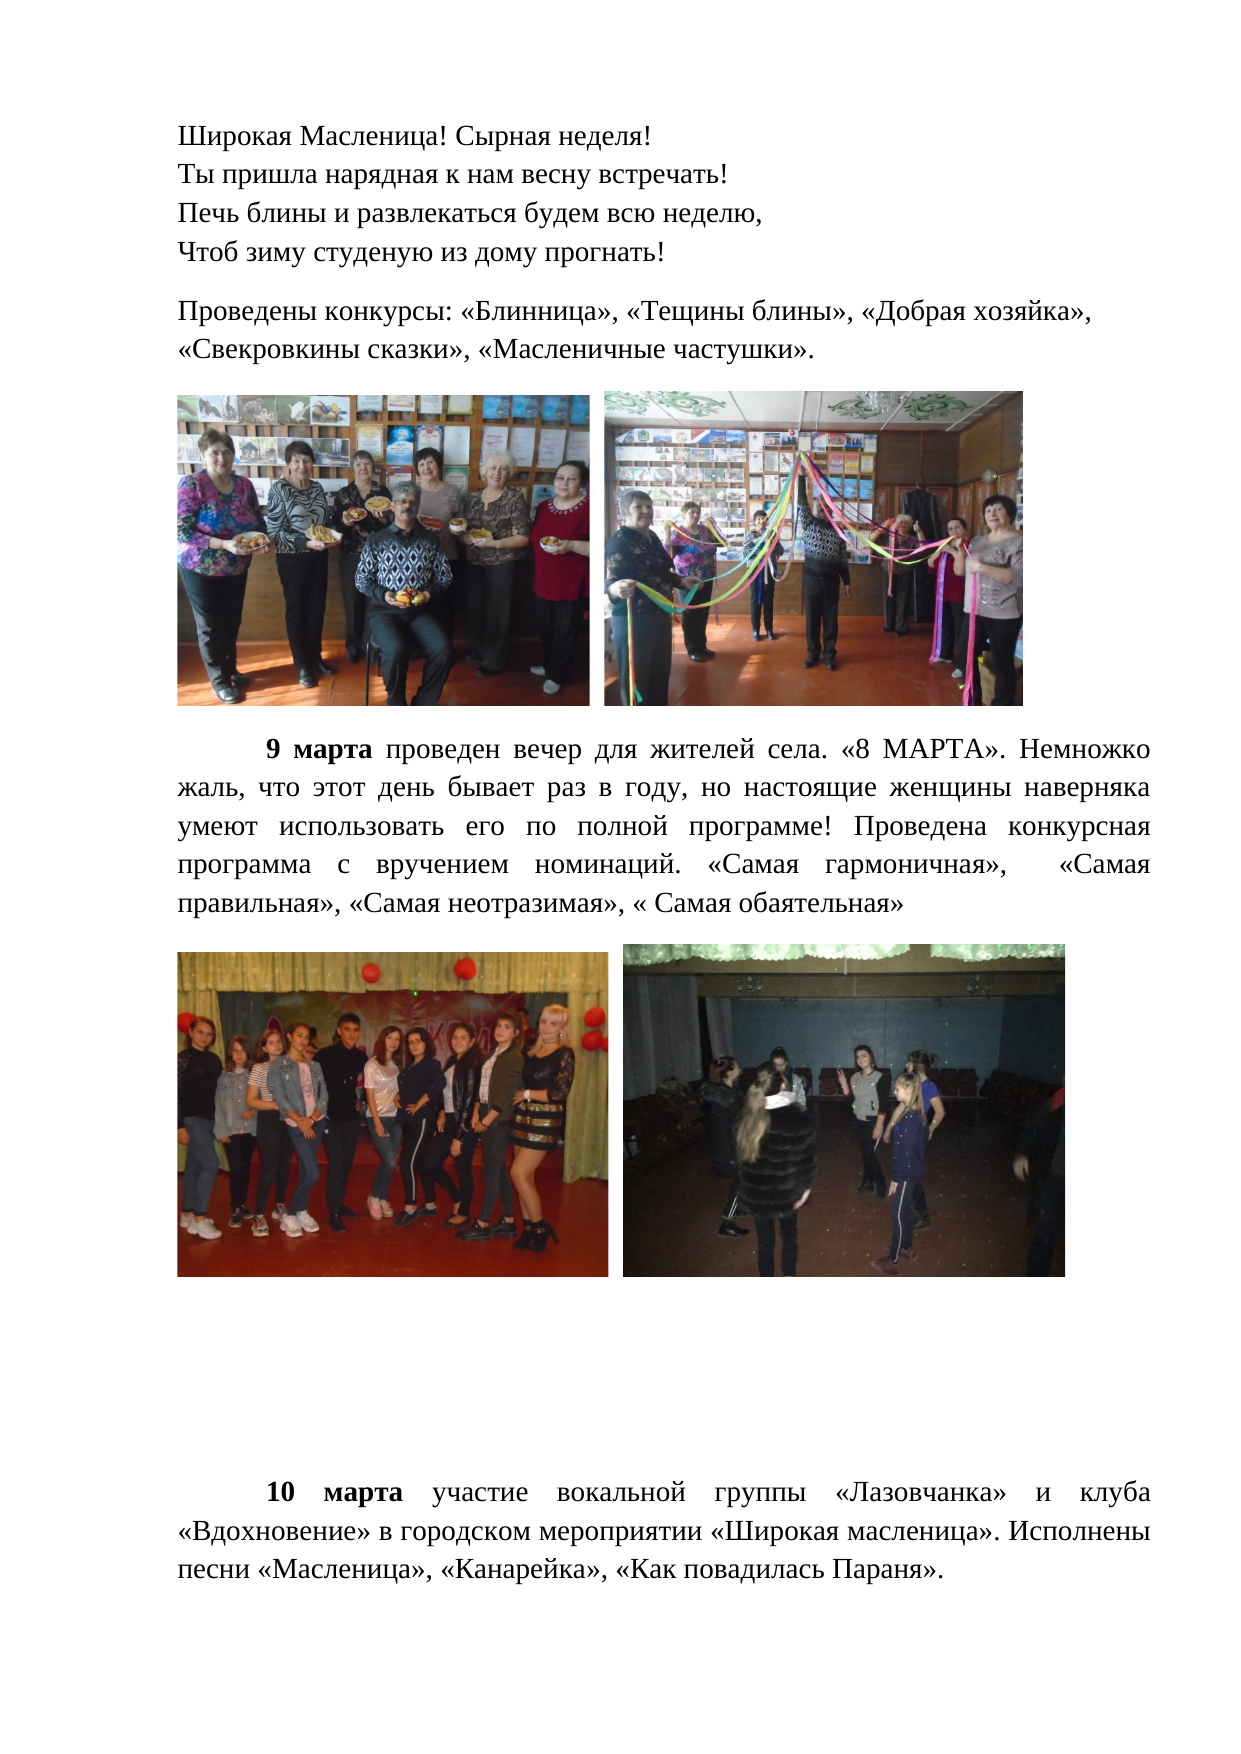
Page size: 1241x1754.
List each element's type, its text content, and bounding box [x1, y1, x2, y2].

picture [177, 395, 590, 706]
picture [177, 952, 609, 1277]
text Проведены конкурсы: «Блинница», «Тещины блины», «Добрая хозяйка», «Свекровкины сказки», «Масленичные частушки». [177, 293, 1152, 365]
picture [623, 944, 1066, 1277]
picture [604, 391, 1023, 706]
text 9 марта проведен вечер для жителей села. «8 МАРТА». Немножко жаль, что этот день бывает раз в году, но настоящие женщины наверняка умеют использовать его по полной программе! Проведена конкурсная программа с вручением номинаций. «Самая гармоничная», «Самая правильная», «Самая неотразимая», « Самая обаятельная» [177, 731, 1152, 919]
text 10 марта участие вокальной группы «Лазовчанка» и клуба «Вдохновение» в городском мероприятии «Широкая масленица». Исполнены песни «Масленица», «Канарейка», «Как повадилась Параня». [177, 1474, 1152, 1585]
text Широкая Масленица! Сырная неделя! Ты пришла нарядная к нам весну встречать! Печь блины и развлекаться будем всю неделю, Чтоб зиму студеную из дому прогнать! [177, 118, 1152, 267]
